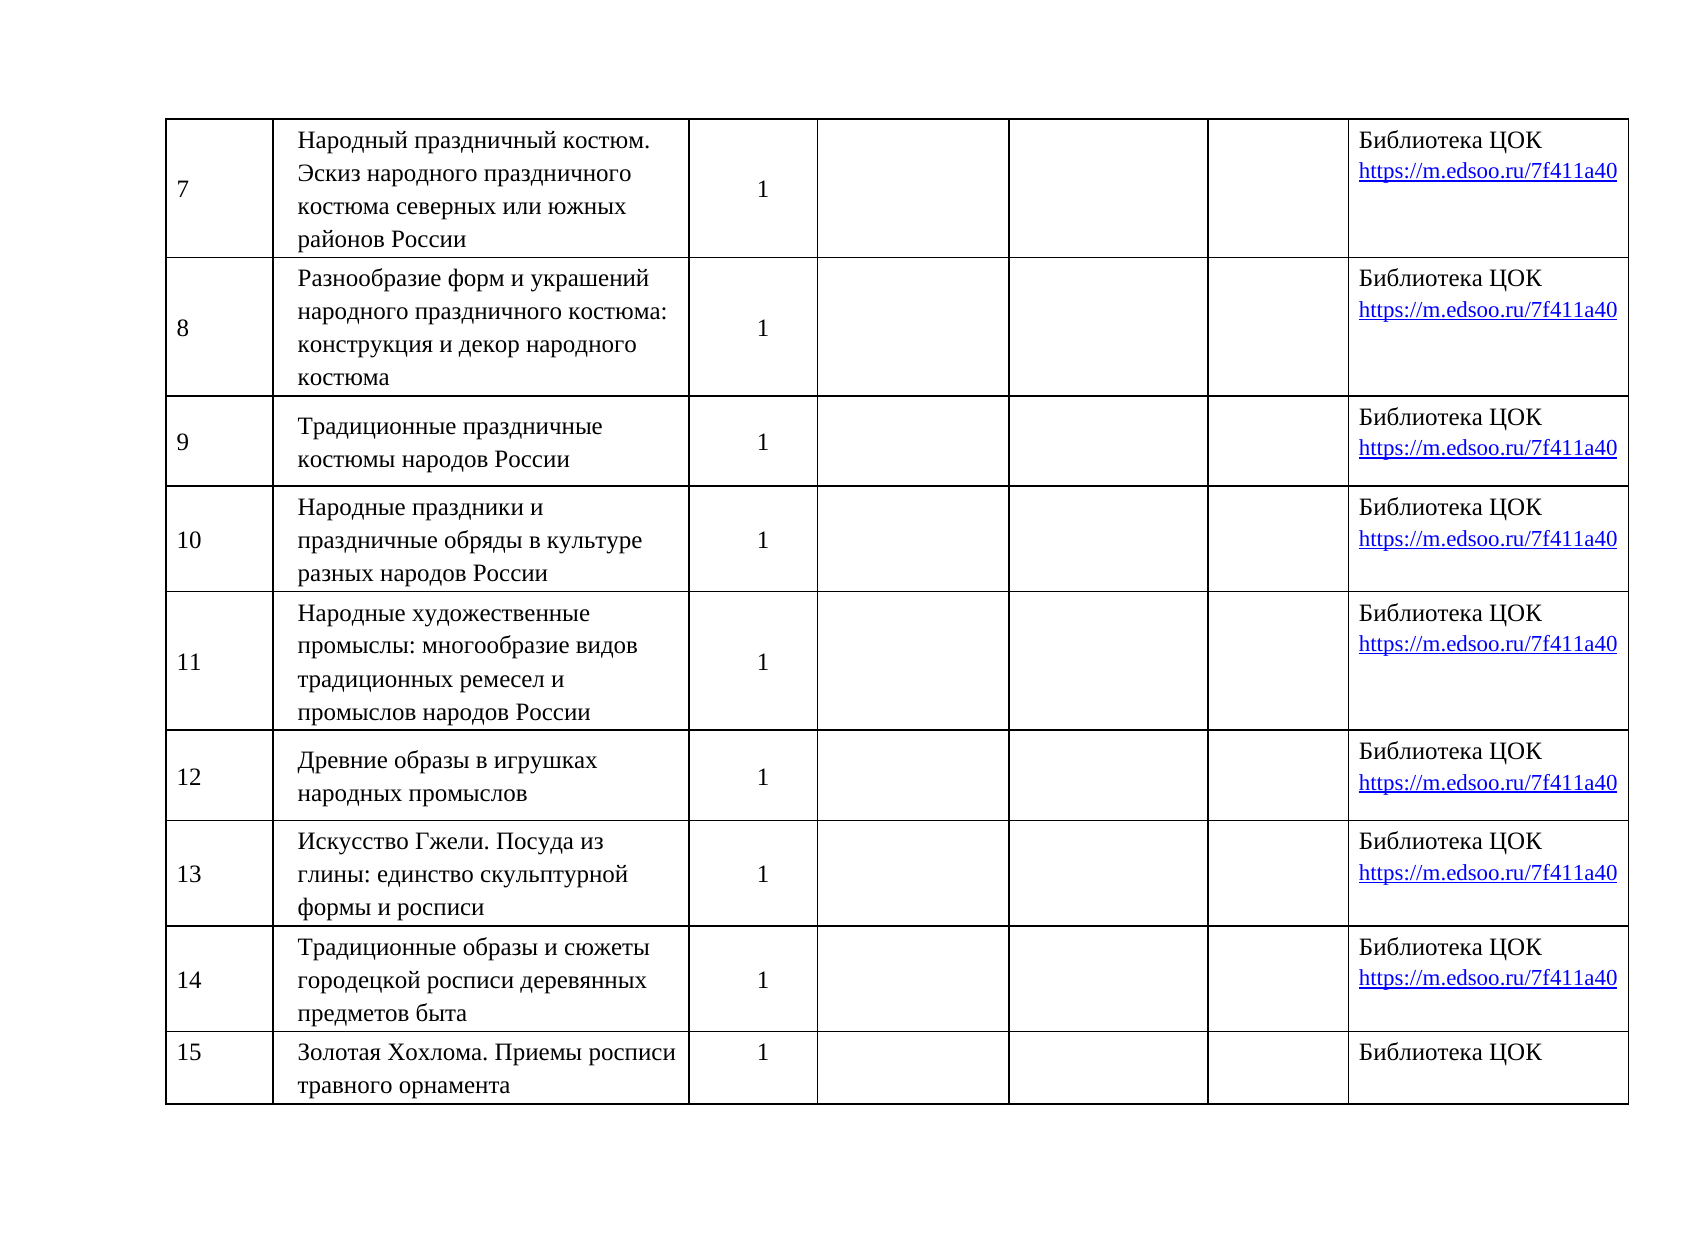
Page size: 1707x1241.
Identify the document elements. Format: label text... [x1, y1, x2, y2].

table_cell 15 [167, 1032, 272, 1103]
table_cell [1209, 821, 1348, 925]
table_cell [818, 397, 1008, 485]
table_cell Народные праздники и праздничные обряды в культуре разных народов России [274, 487, 688, 591]
table_cell 1 [690, 821, 817, 925]
table_cell [818, 487, 1008, 591]
table_cell [1010, 821, 1207, 925]
table_cell [1209, 258, 1348, 395]
table_cell 13 [167, 821, 272, 925]
table_cell 1 [690, 731, 817, 820]
table_cell [818, 258, 1008, 395]
table_cell [818, 592, 1008, 729]
table_cell [1209, 1032, 1348, 1103]
table_cell Библиотека ЦОК https://m.edsoo.ru/7f411a40 [1349, 397, 1628, 485]
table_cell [1349, 258, 1628, 395]
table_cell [274, 1032, 688, 1103]
table_cell [818, 120, 1008, 257]
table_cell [1349, 927, 1628, 1031]
table_cell [1010, 731, 1207, 820]
table_cell Библиотека ЦОК https://m.edsoo.ru/7f411a40 [1349, 487, 1628, 591]
table_cell [1209, 592, 1348, 729]
table_cell Традиционные образы и сюжеты городецкой росписи деревянных предметов быта [274, 927, 688, 1031]
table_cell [1349, 120, 1628, 257]
table_cell Разнообразие форм и украшений народного праздничного костюма: конструкция и декор народного костюма [274, 258, 688, 395]
table_cell Искусство Гжели. Посуда из глины: единство скульптурной формы и росписи [274, 821, 688, 925]
table_cell [1010, 120, 1207, 257]
table_cell 1 [690, 592, 817, 729]
table_cell [1209, 120, 1348, 257]
table_cell [818, 927, 1008, 1031]
table_cell Традиционные праздничные костюмы народов России [274, 397, 688, 485]
table_cell [1209, 927, 1348, 1031]
table_cell 1 [690, 927, 817, 1031]
table_cell 1 [690, 258, 817, 395]
table_cell 1 [690, 487, 817, 591]
table_cell [818, 1032, 1008, 1103]
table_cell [1349, 1032, 1628, 1103]
table_cell Библиотека ЦОК https://m.edsoo.ru/7f411a40 [1349, 731, 1628, 820]
table_cell 8 [167, 258, 272, 395]
table_cell 12 [167, 731, 272, 820]
table_cell [1209, 731, 1348, 820]
table_cell [1010, 1032, 1207, 1103]
table_cell [1010, 397, 1207, 485]
table_cell [1010, 487, 1207, 591]
table_cell 7 [167, 120, 272, 257]
table_cell Народный праздничный костюм. Эскиз народного праздничного костюма северных или южных районов России [274, 120, 688, 257]
table_cell [1209, 487, 1348, 591]
table_cell Народные художественные промыслы: многообразие видов традиционных ремесел и промыслов народов России [274, 592, 688, 729]
table_cell 14 [167, 927, 272, 1031]
table_cell 1 [690, 397, 817, 485]
table_cell [1209, 397, 1348, 485]
table_cell 1 [690, 120, 817, 257]
table_cell [1010, 592, 1207, 729]
table_cell 10 [167, 487, 272, 591]
table_cell [818, 821, 1008, 925]
table_cell 11 [167, 592, 272, 729]
table_cell 1 [690, 1032, 817, 1103]
table_cell [1010, 258, 1207, 395]
table_cell Библиотека ЦОК https://m.edsoo.ru/7f411a40 [1349, 821, 1628, 925]
table_cell [1010, 927, 1207, 1031]
table_cell Библиотека ЦОК https://m.edsoo.ru/7f411a40 [1349, 592, 1628, 729]
table_cell [818, 731, 1008, 820]
table_cell 9 [167, 397, 272, 485]
table_cell Древние образы в игрушках народных промыслов [274, 731, 688, 820]
